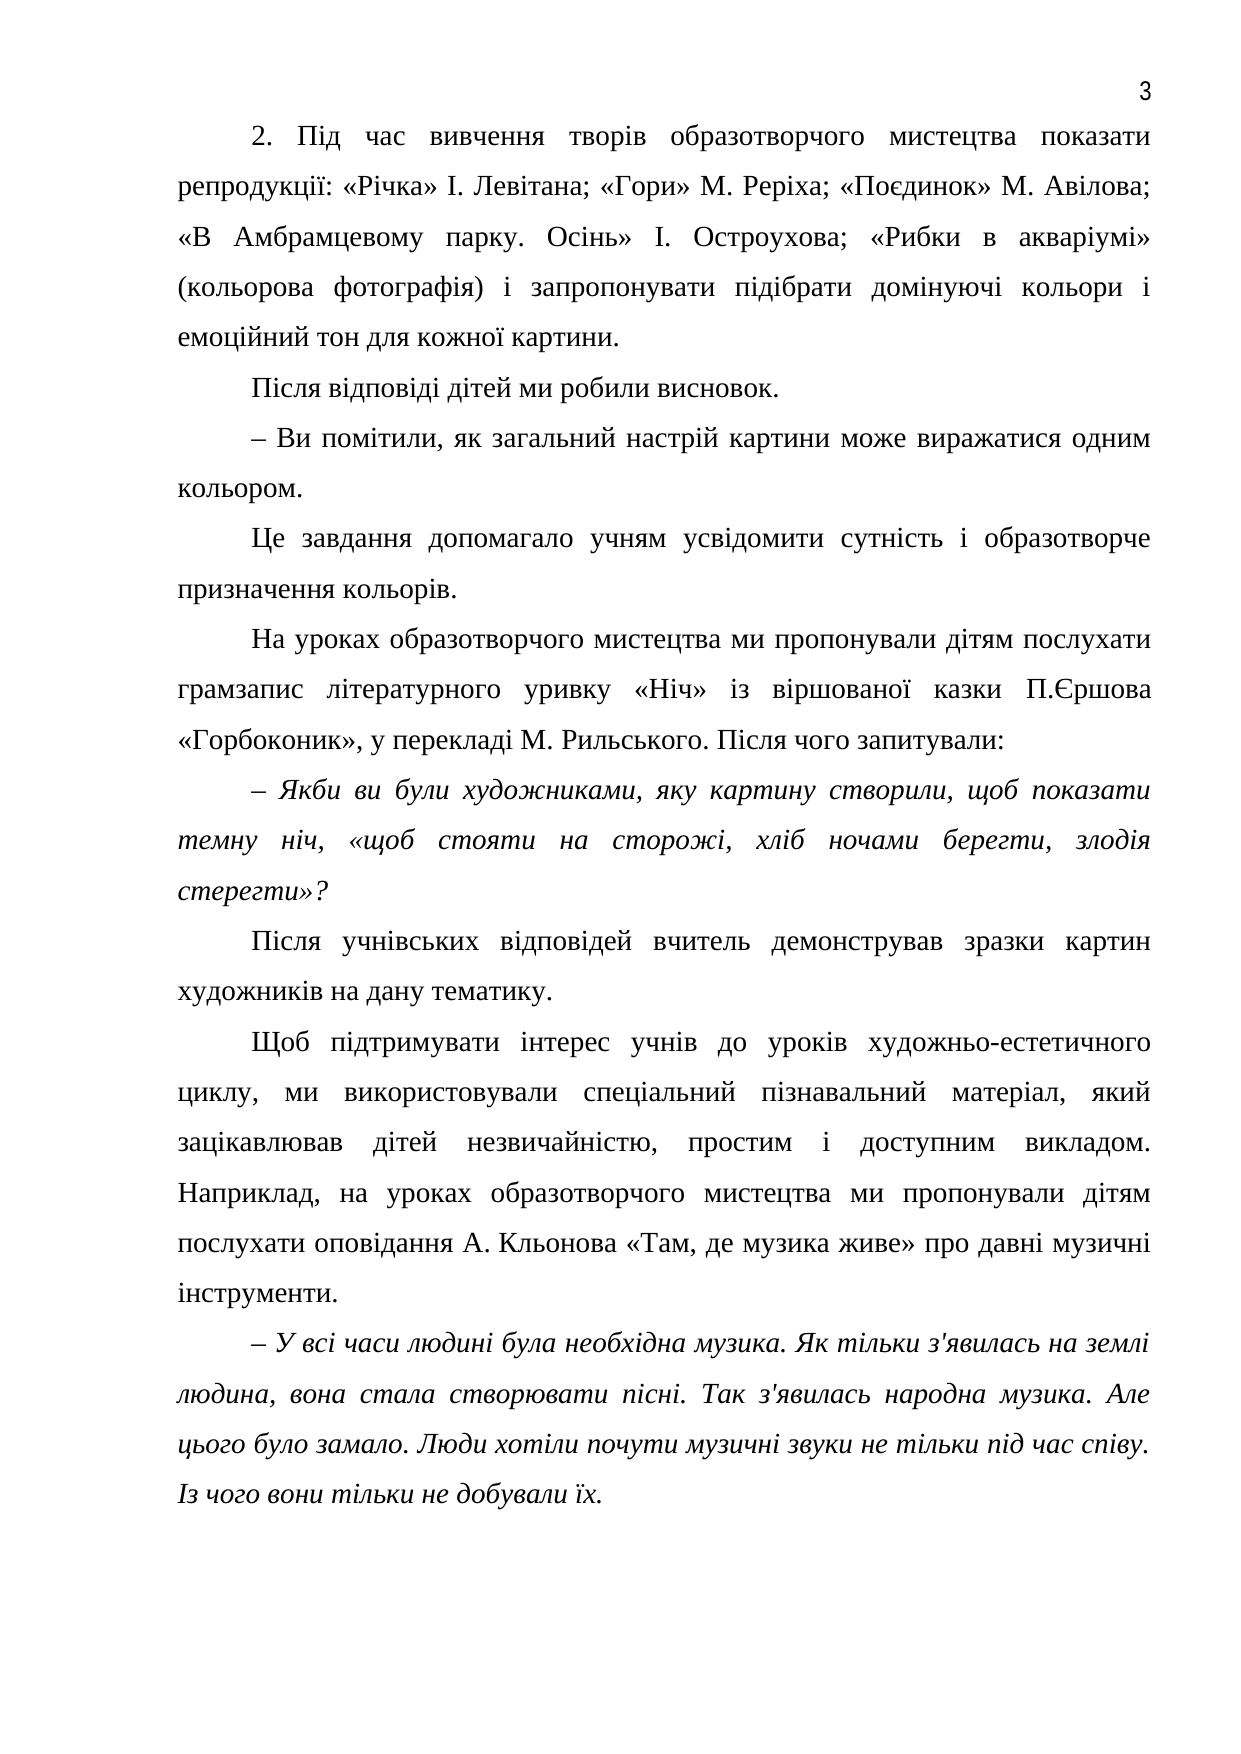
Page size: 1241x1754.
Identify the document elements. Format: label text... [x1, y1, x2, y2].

text Після відповіді дітей ми робили висновок. [177, 370, 1152, 403]
text – Якби ви були художниками, яку картину створили, щоб показати темну ніч, «щоб стояти на сторожі, хліб ночами берегти, злодія стерегти»? [177, 772, 1152, 906]
text На уроках образотворчого мистецтва ми пропонували дітям послухати грамзапис літературного уривку «Ніч» із віршованої казки П.Єршова «Горбоконик», у перекладі М. Рильського. Після чого запитували: [177, 621, 1152, 755]
text Після учнівських відповідей вчитель демонстрував зразки картин художників на дану тематику. [177, 923, 1152, 1007]
text – У всі часи людині була необхідна музика. Як тільки з'явилась на землі людина, вона стала створювати пісні. Так з'явилась народна музика. Але цього було замало. Люди хотіли почути музичні звуки не тільки під час співу. Із чого вони тільки не добували їх. [177, 1326, 1152, 1510]
text Це завдання допомагало учням усвідомити сутність і образотворче призначення кольорів. [177, 521, 1152, 604]
text 2. Під час вивчення творів образотворчого мистецтва показати репродукції: «Річка» І. Левітана; «Гори» М. Реріха; «Поєдинок» М. Авілова; «В Амбрамцевому парку. Осінь» І. Остроухова; «Рибки в акваріумі» (кольорова фотографія) і запропонувати підібрати домінуючі кольори і емоційний тон для кожної картини. [177, 118, 1152, 353]
text – Ви помітили, як загальний настрій картини може виражатися одним кольором. [177, 420, 1152, 504]
text Щоб підтримувати інтерес учнів до уроків художньо-естетичного циклу, ми використовували спеціальний пізнавальний матеріал, який зацікавлював дітей незвичайністю, простим і доступним викладом. Наприклад, на уроках образотворчого мистецтва ми пропонували дітям послухати оповідання А. Кльонова «Там, де музика живе» про давні музичні інструменти. [177, 1024, 1152, 1309]
